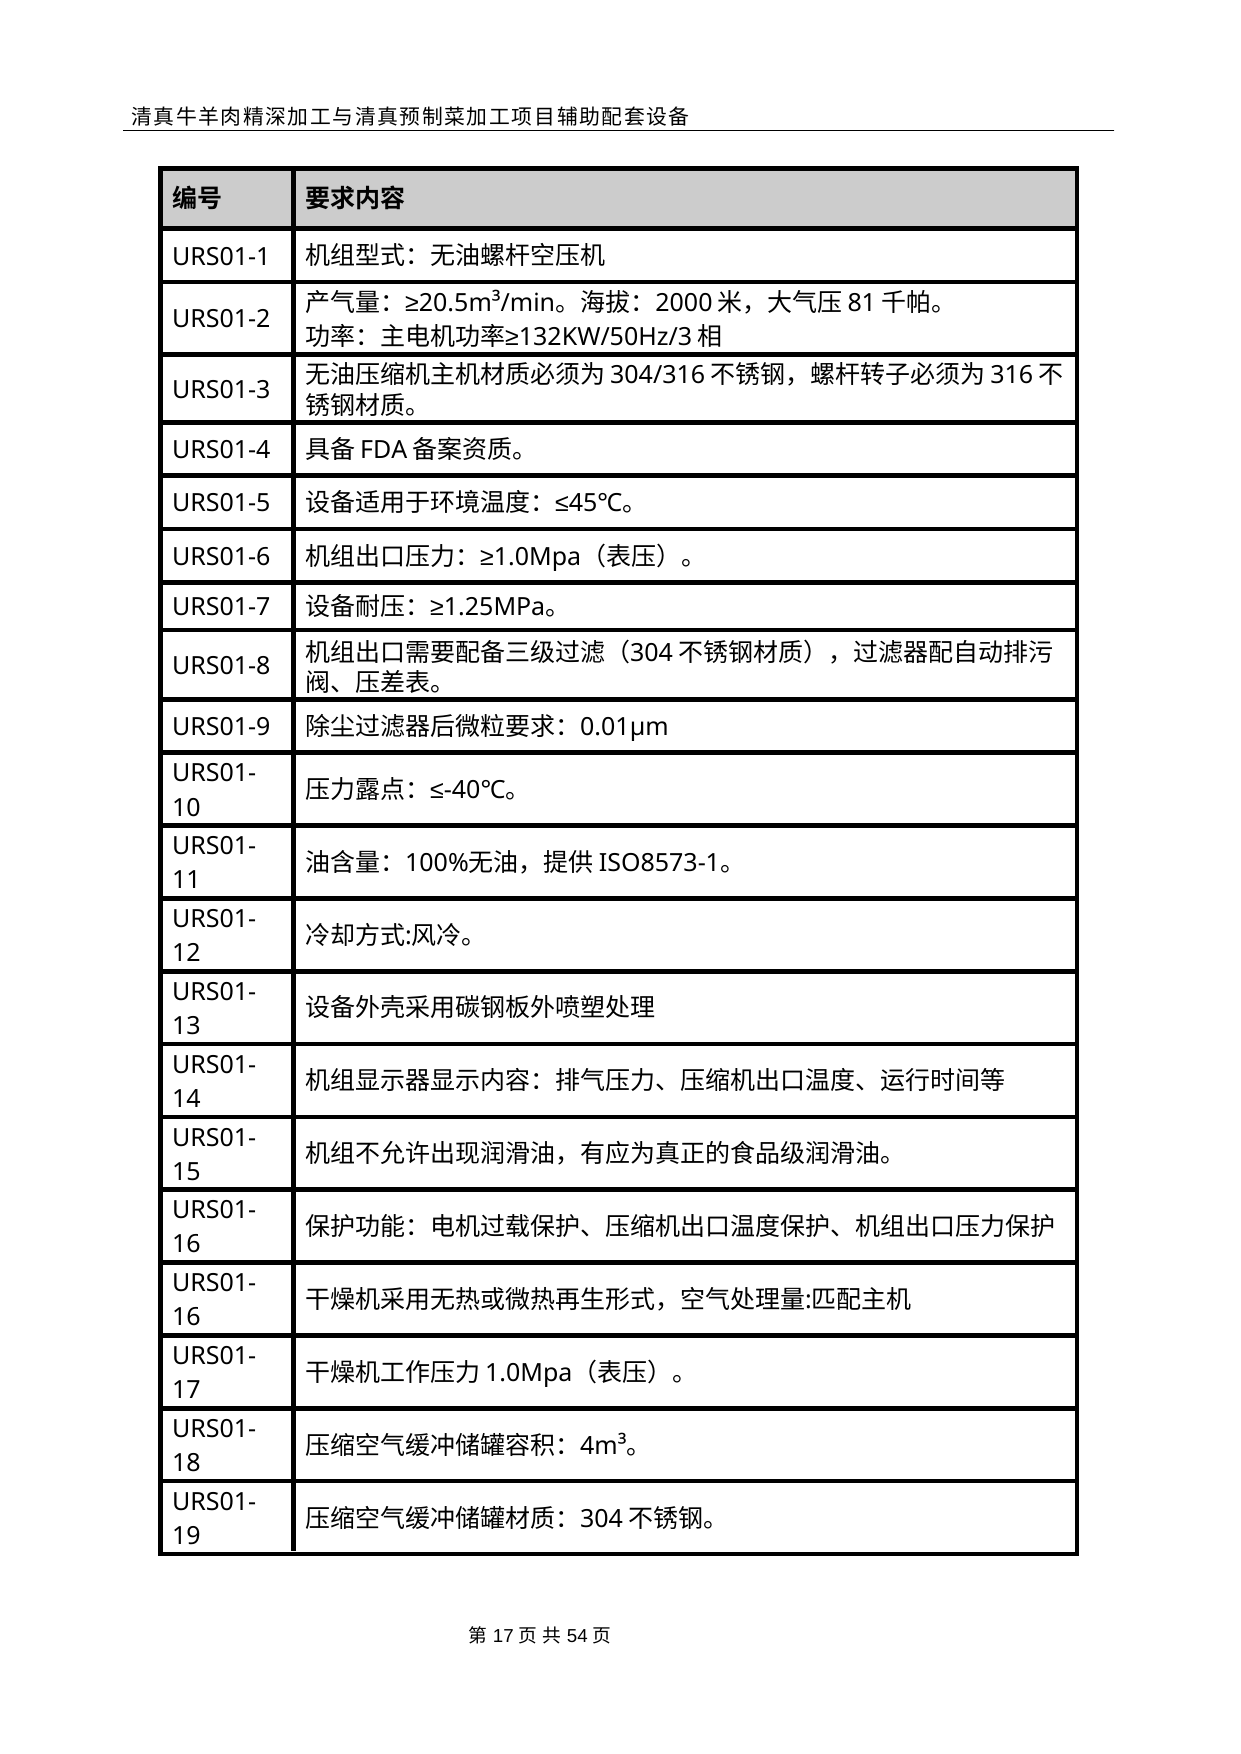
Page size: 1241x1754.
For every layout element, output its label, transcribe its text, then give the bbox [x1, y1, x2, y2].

table_cell URS01-7 [163, 585, 291, 627]
table_cell 除尘过滤器后微粒要求：0.01μm [296, 702, 1075, 750]
table_header 编号 [163, 171, 291, 226]
table_cell 冷却方式:风冷。 [296, 901, 1075, 969]
table_cell URS01-10 [163, 755, 291, 823]
table_cell 干燥机采用无热或微热再生形式，空气处理量:匹配主机 [296, 1265, 1075, 1333]
table_cell URS01-1 [163, 231, 291, 279]
table_cell 干燥机工作压力1.0Mpa（表压）。 [296, 1338, 1075, 1406]
table_cell URS01-12 [163, 901, 291, 969]
table_header 要求内容 [296, 171, 1075, 226]
table_cell 设备耐压：≥1.25MPa。 [296, 585, 1075, 627]
table_cell URS01-9 [163, 702, 291, 750]
table_cell URS01-13 [163, 974, 291, 1042]
table_cell URS01-2 [163, 284, 291, 352]
table_cell 压力露点：≤-40℃。 [296, 755, 1075, 823]
table_cell URS01-16 [163, 1265, 291, 1333]
table_cell 油含量：100%无油，提供ISO8573-1。 [296, 828, 1075, 896]
table_cell 设备适用于环境温度：≤45℃。 [296, 478, 1075, 526]
table_cell 机组型式：无油螺杆空压机 [296, 231, 1075, 279]
table_cell URS01-3 [163, 357, 291, 420]
table_cell 无油压缩机主机材质必须为304/316不锈钢，螺杆转子必须为316不锈钢材质。 [296, 357, 1075, 420]
table_cell URS01-11 [163, 828, 291, 896]
table_cell URS01-18 [163, 1411, 291, 1478]
table_cell URS01-5 [163, 478, 291, 526]
table_cell 机组出口压力：≥1.0Mpa（表压）。 [296, 531, 1075, 580]
table_cell 保护功能：电机过载保护、压缩机出口温度保护、机组出口压力保护 [296, 1192, 1075, 1260]
table_cell URS01-19 [163, 1483, 291, 1551]
table_cell URS01-17 [163, 1338, 291, 1406]
table_cell URS01-8 [163, 632, 291, 697]
table_cell URS01-14 [163, 1046, 291, 1114]
table_cell URS01-16 [163, 1192, 291, 1260]
table_cell 机组显示器显示内容：排气压力、压缩机出口温度、运行时间等 [296, 1046, 1075, 1114]
table_cell 压缩空气缓冲储罐容积：4m³。 [296, 1411, 1075, 1478]
table_cell 机组不允许出现润滑油，有应为真正的食品级润滑油。 [296, 1119, 1075, 1187]
table_cell 机组出口需要配备三级过滤（304不锈钢材质），过滤器配自动排污阀、压差表。 [296, 632, 1075, 697]
table_cell 产气量：≥20.5m³/min。海拔：2000米，大气压81千帕。 功率：主电机功率≥132KW/50Hz/3相 [296, 284, 1075, 352]
table_cell URS01-6 [163, 531, 291, 580]
table_cell 具备FDA备案资质。 [296, 425, 1075, 473]
table_cell 设备外壳采用碳钢板外喷塑处理 [296, 974, 1075, 1042]
table_cell URS01-15 [163, 1119, 291, 1187]
table_cell URS01-4 [163, 425, 291, 473]
table_cell 压缩空气缓冲储罐材质：304不锈钢。 [296, 1483, 1075, 1551]
